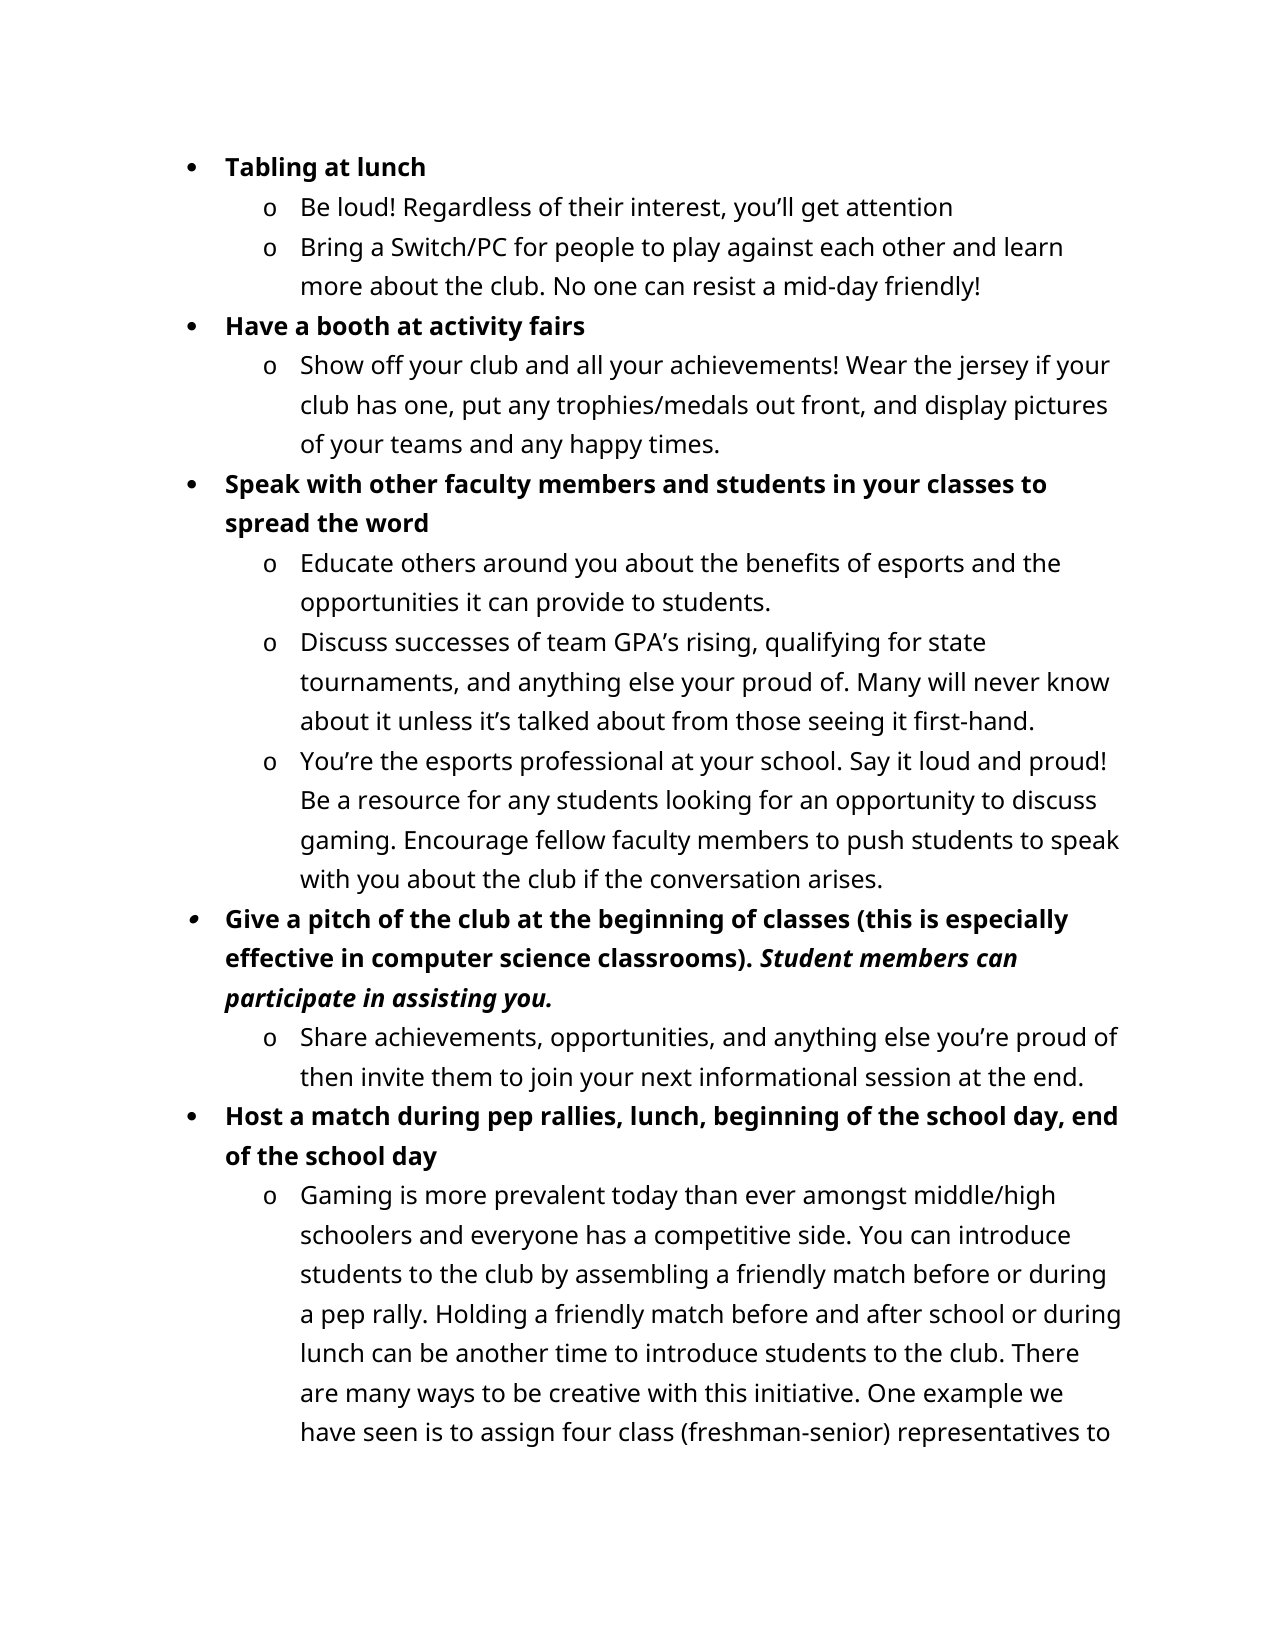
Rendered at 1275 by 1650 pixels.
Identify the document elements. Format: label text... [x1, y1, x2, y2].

list Bring a Switch/PC for people to play against each other and learn more about the club. No one can resist a mid-day friendly! [262, 229, 1125, 303]
list Discuss successes of team GPA’s rising, qualifying for state tournaments, and anything else your proud of. Many will never know about it unless it’s talked about from those seeing it first-hand. [262, 624, 1125, 738]
list Educate others around you about the benefits of esports and the opportunities it can provide to students. [262, 545, 1125, 619]
list Host a match during pep rallies, lunch, beginning of the school day, end of the school day [187, 1099, 1125, 1172]
list Have a booth at activity fairs [187, 308, 1125, 342]
list Tabling at lunch [187, 150, 1125, 184]
list Give a pitch of the club at the beginning of classes (this is especially effective in computer science classrooms). Student members can participate in assisting you. [187, 901, 1125, 1014]
list Show off your club and all your achievements! Wear the jersey if your club has one, put any trophies/medals out front, and display pictures of your teams and any happy times. [262, 348, 1125, 461]
list Share achievements, opportunities, and anything else you’re proud of then invite them to join your next informational session at the end. [262, 1020, 1125, 1093]
list Be loud! Regardless of their interest, you’ll get attention [262, 189, 1125, 224]
list You’re the esports professional at your school. Say it loud and proud! Be a resource for any students looking for an opportunity to discuss gaming. Encourage fellow faculty members to push students to speak with you about the club if the conversation arises. [262, 743, 1125, 896]
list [262, 1178, 1125, 1449]
list Speak with other faculty members and students in your classes to spread the word [187, 466, 1125, 540]
